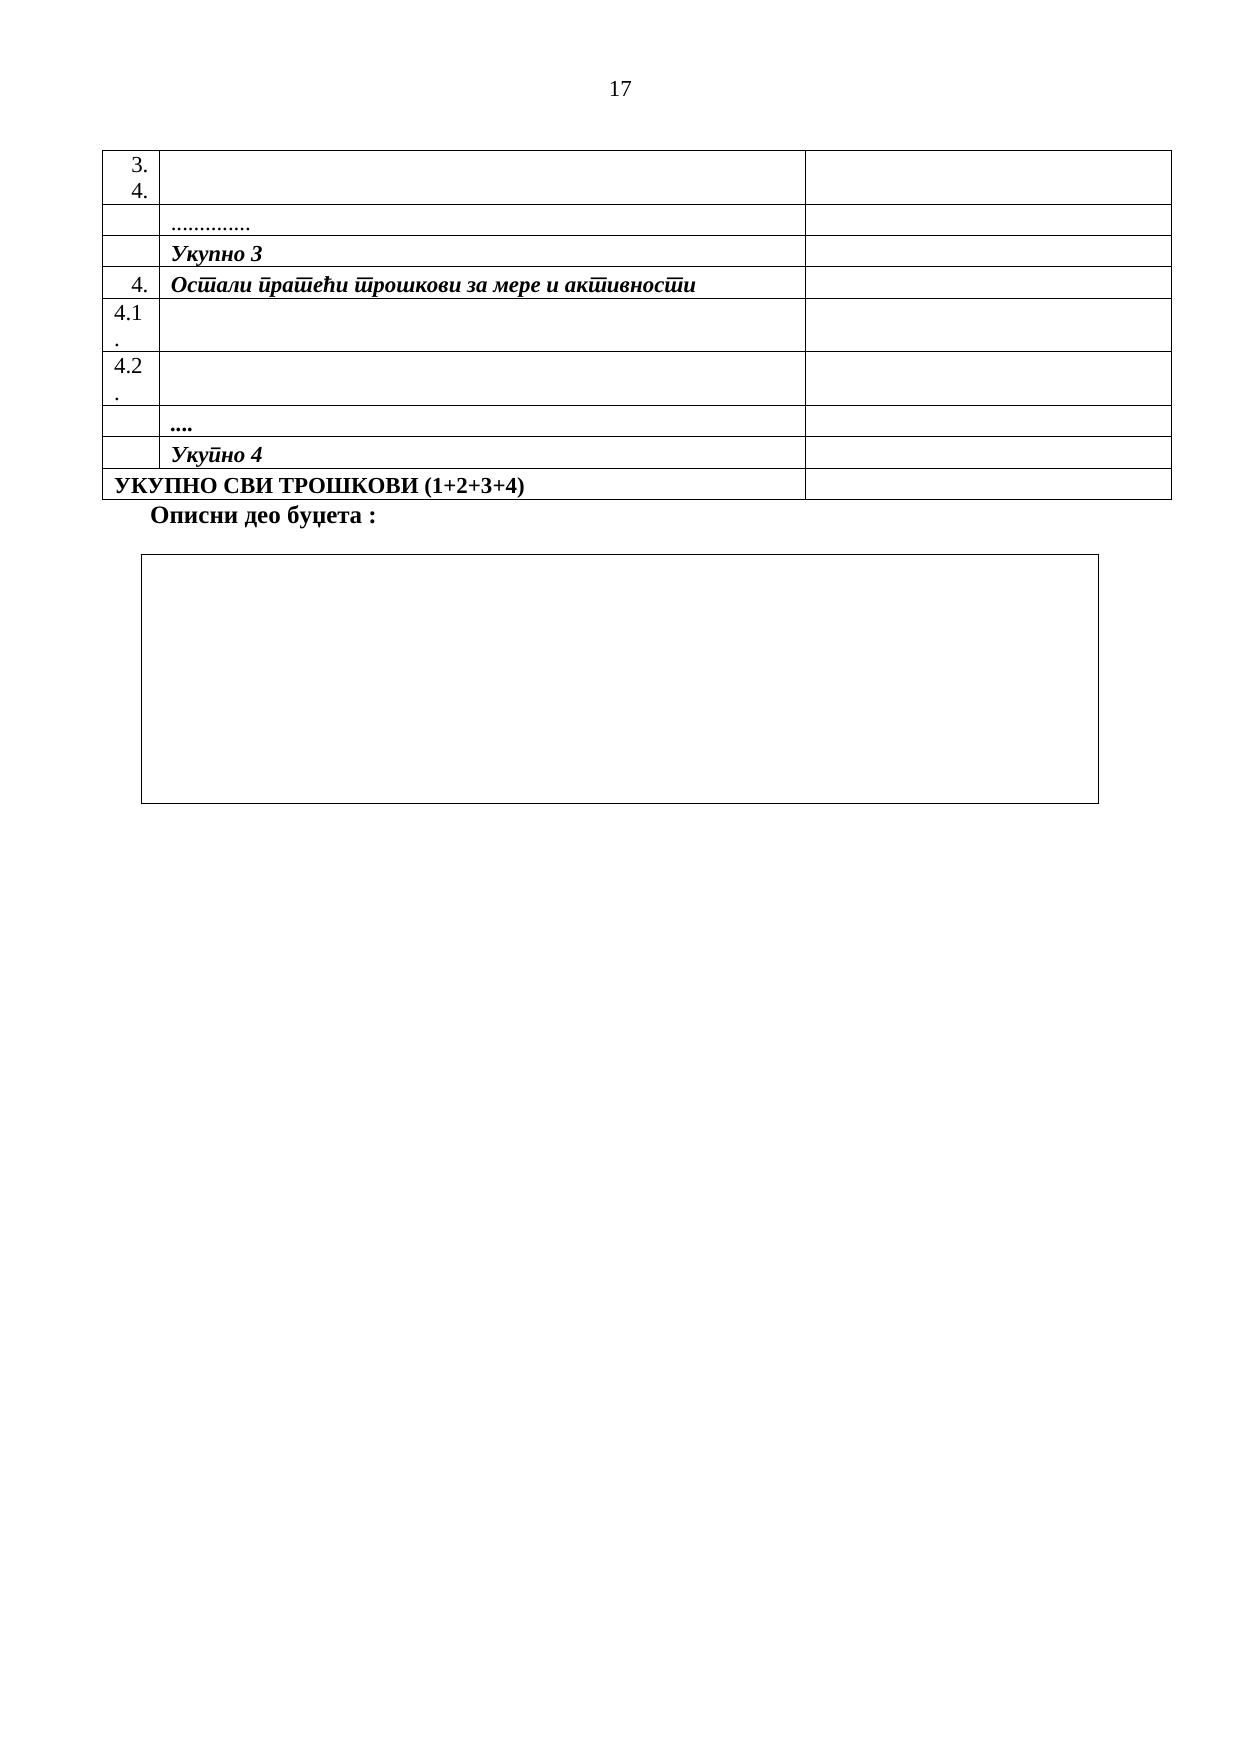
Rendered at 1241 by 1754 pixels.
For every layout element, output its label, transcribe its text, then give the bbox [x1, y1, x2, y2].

table_cell [806, 469, 1171, 499]
table_cell УКУПНО СВИ ТРОШКОВИ (1+2+3+4) [103, 469, 805, 499]
table_cell .............. [160, 205, 805, 235]
table_cell .... [160, 406, 805, 436]
table_cell [806, 406, 1171, 436]
table_cell Остали пратећи трошкови за мере и активности [160, 267, 805, 297]
table_cell [103, 406, 159, 436]
table_cell [806, 267, 1171, 297]
table_cell [160, 352, 805, 405]
table_cell [103, 205, 159, 235]
table_cell [103, 236, 159, 266]
table_cell 4.1. [103, 299, 159, 351]
table_cell Укупно 4 [160, 437, 805, 467]
table_cell 3.4. [103, 151, 159, 204]
table_cell [806, 151, 1171, 204]
table_cell [806, 205, 1171, 235]
table_cell Укупно 3 [160, 236, 805, 266]
table_cell [160, 151, 805, 204]
text Описни део буџета : [150, 500, 1090, 528]
table_cell [806, 299, 1171, 351]
table_cell [806, 352, 1171, 405]
table_cell 4.2. [103, 352, 159, 405]
table_cell [806, 437, 1171, 467]
table_cell [103, 437, 159, 467]
table_cell [160, 299, 805, 351]
table_cell 4. [103, 267, 159, 297]
table_cell [806, 236, 1171, 266]
